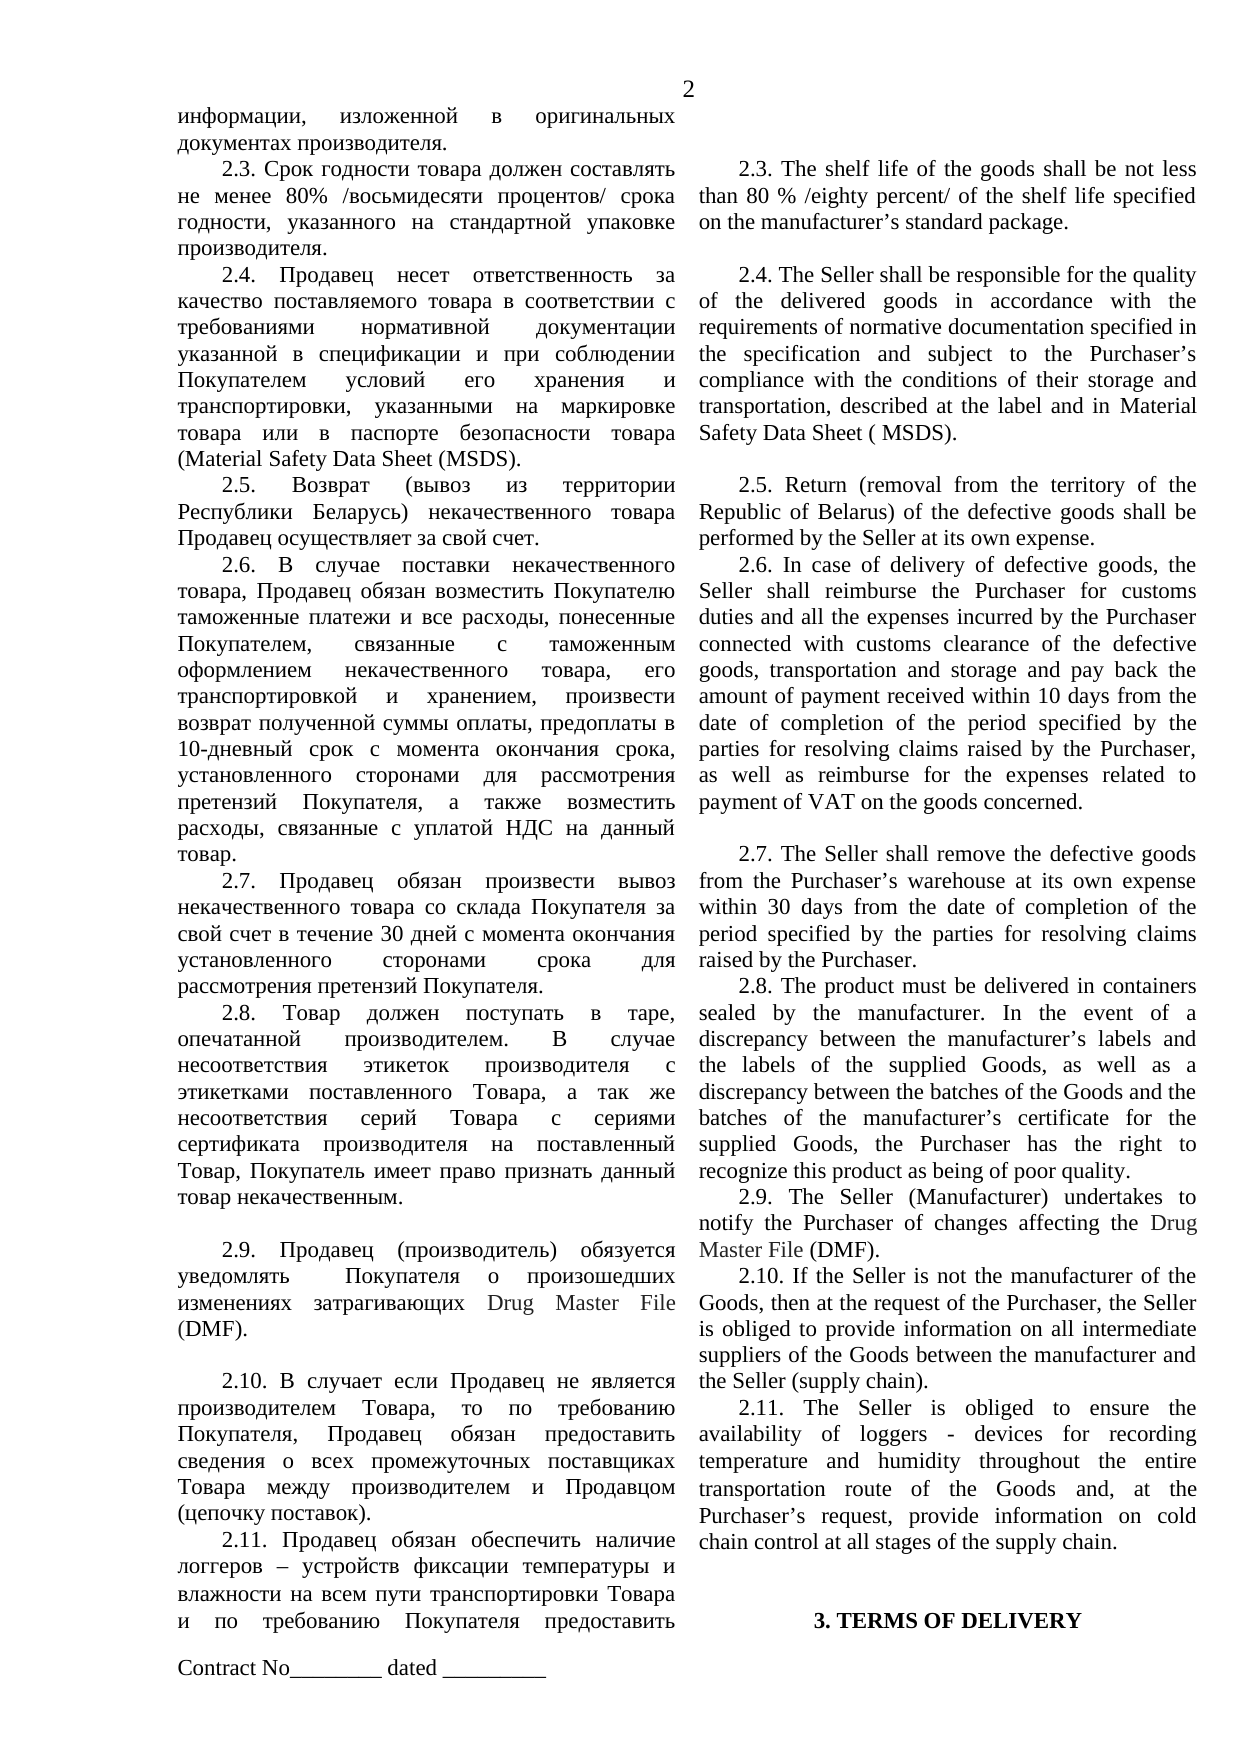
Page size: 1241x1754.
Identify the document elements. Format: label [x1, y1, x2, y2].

table_cell [166, 103, 687, 1633]
table_cell [687, 103, 1208, 1633]
